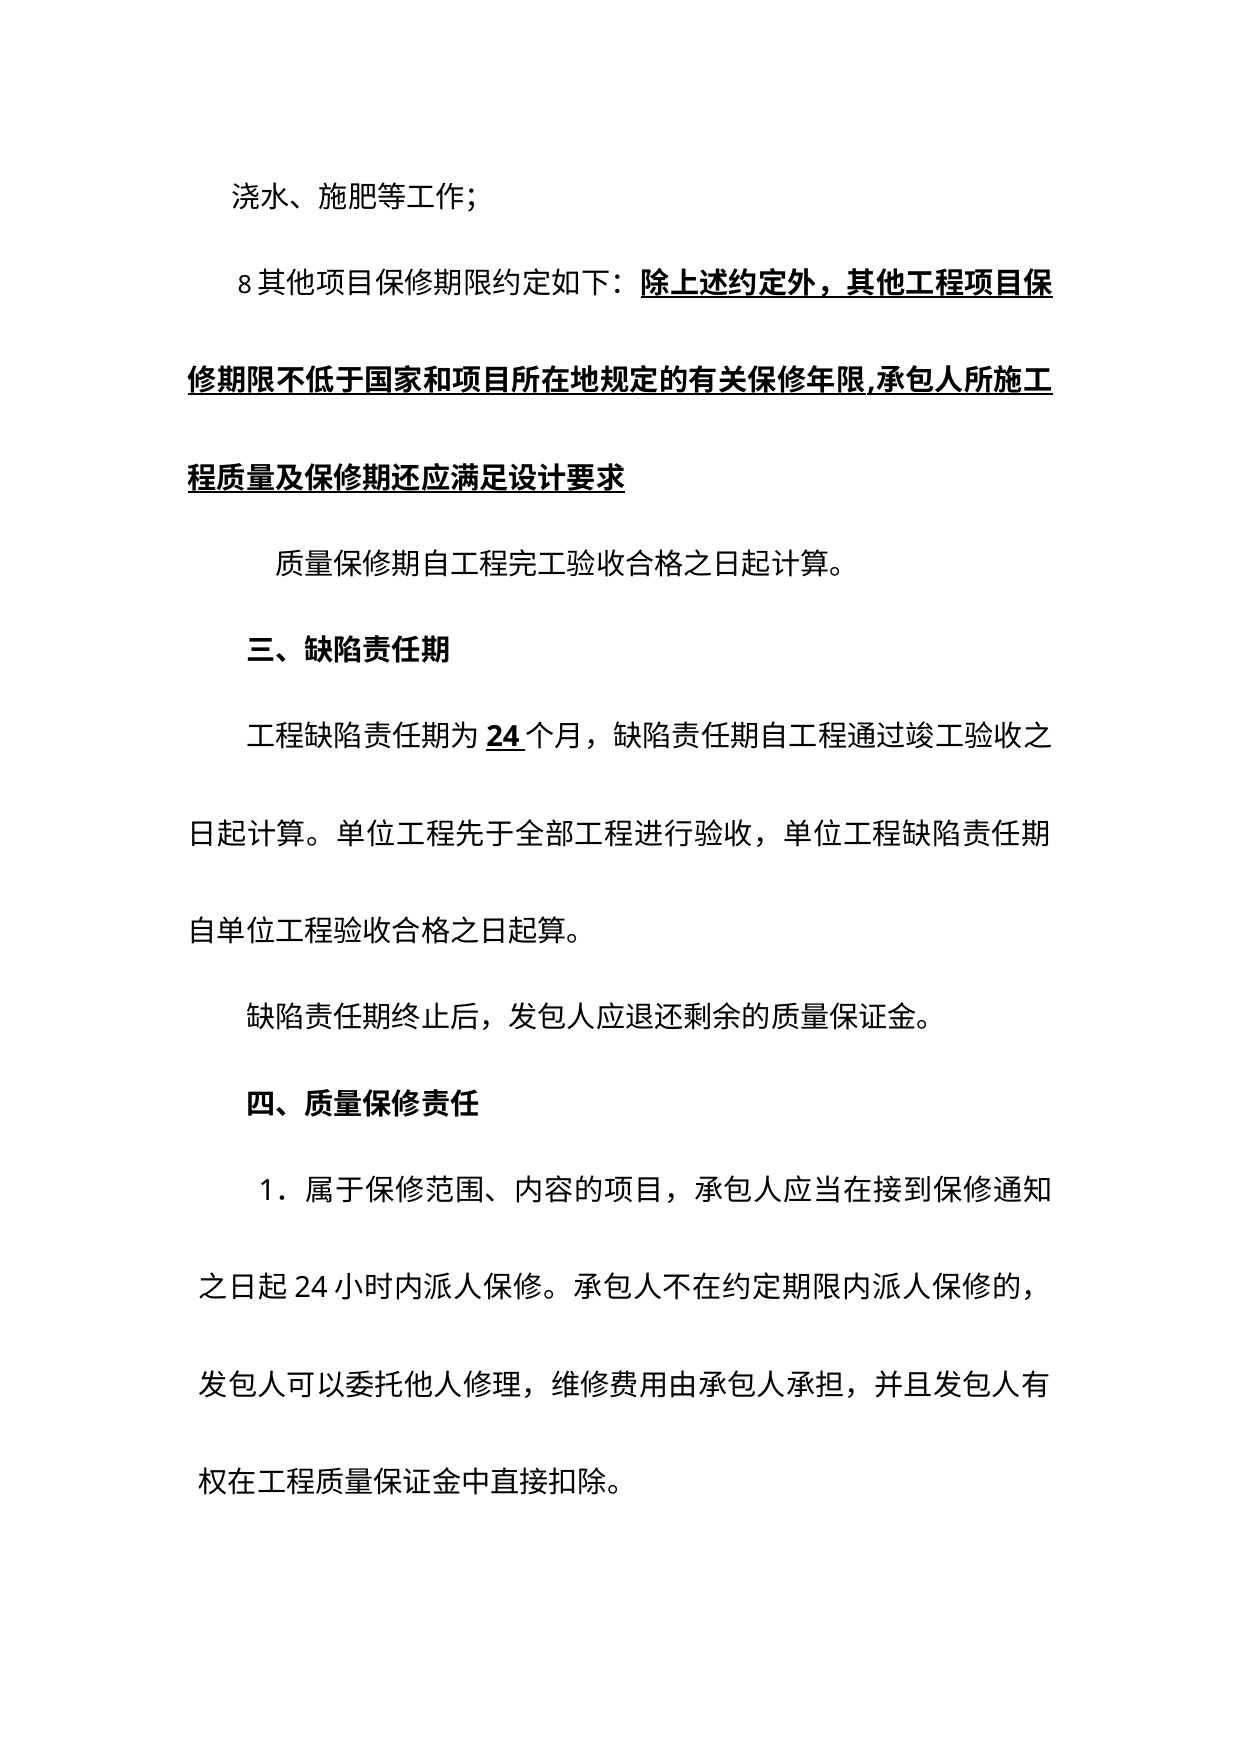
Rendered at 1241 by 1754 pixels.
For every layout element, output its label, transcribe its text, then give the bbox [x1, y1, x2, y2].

text 缺陷责任期终止后，发包人应退还剩余的质量保证金。 [187, 983, 1053, 1048]
text 三、缺陷责任期 [187, 615, 1053, 680]
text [231, 162, 1053, 227]
text 1．属于保修范围、内容的项目，承包人应当在接到保修通知之日起24小时内派人保修。承包人不在约定期限内派人保修的，发包人可以委托他人修理，维修费用由承包人承担，并且发包人有权在工程质量保证金中直接扣除。 [198, 1155, 1053, 1512]
text 质量保修期自工程完工验收合格之日起计算。 [187, 529, 1053, 594]
text 工程缺陷责任期为24个月，缺陷责任期自工程通过竣工验收之日起计算。单位工程先于全部工程进行验收，单位工程缺陷责任期自单位工程验收合格之日起算。 [187, 702, 1053, 962]
text 8其他项目保修期限约定如下：除上述约定外，其他工程项目保修期限不低于国家和项目所在地规定的有关保修年限,承包人所施工程质量及保修期还应满足设计要求 [187, 248, 1053, 508]
text 四、质量保修责任 [187, 1069, 1053, 1134]
